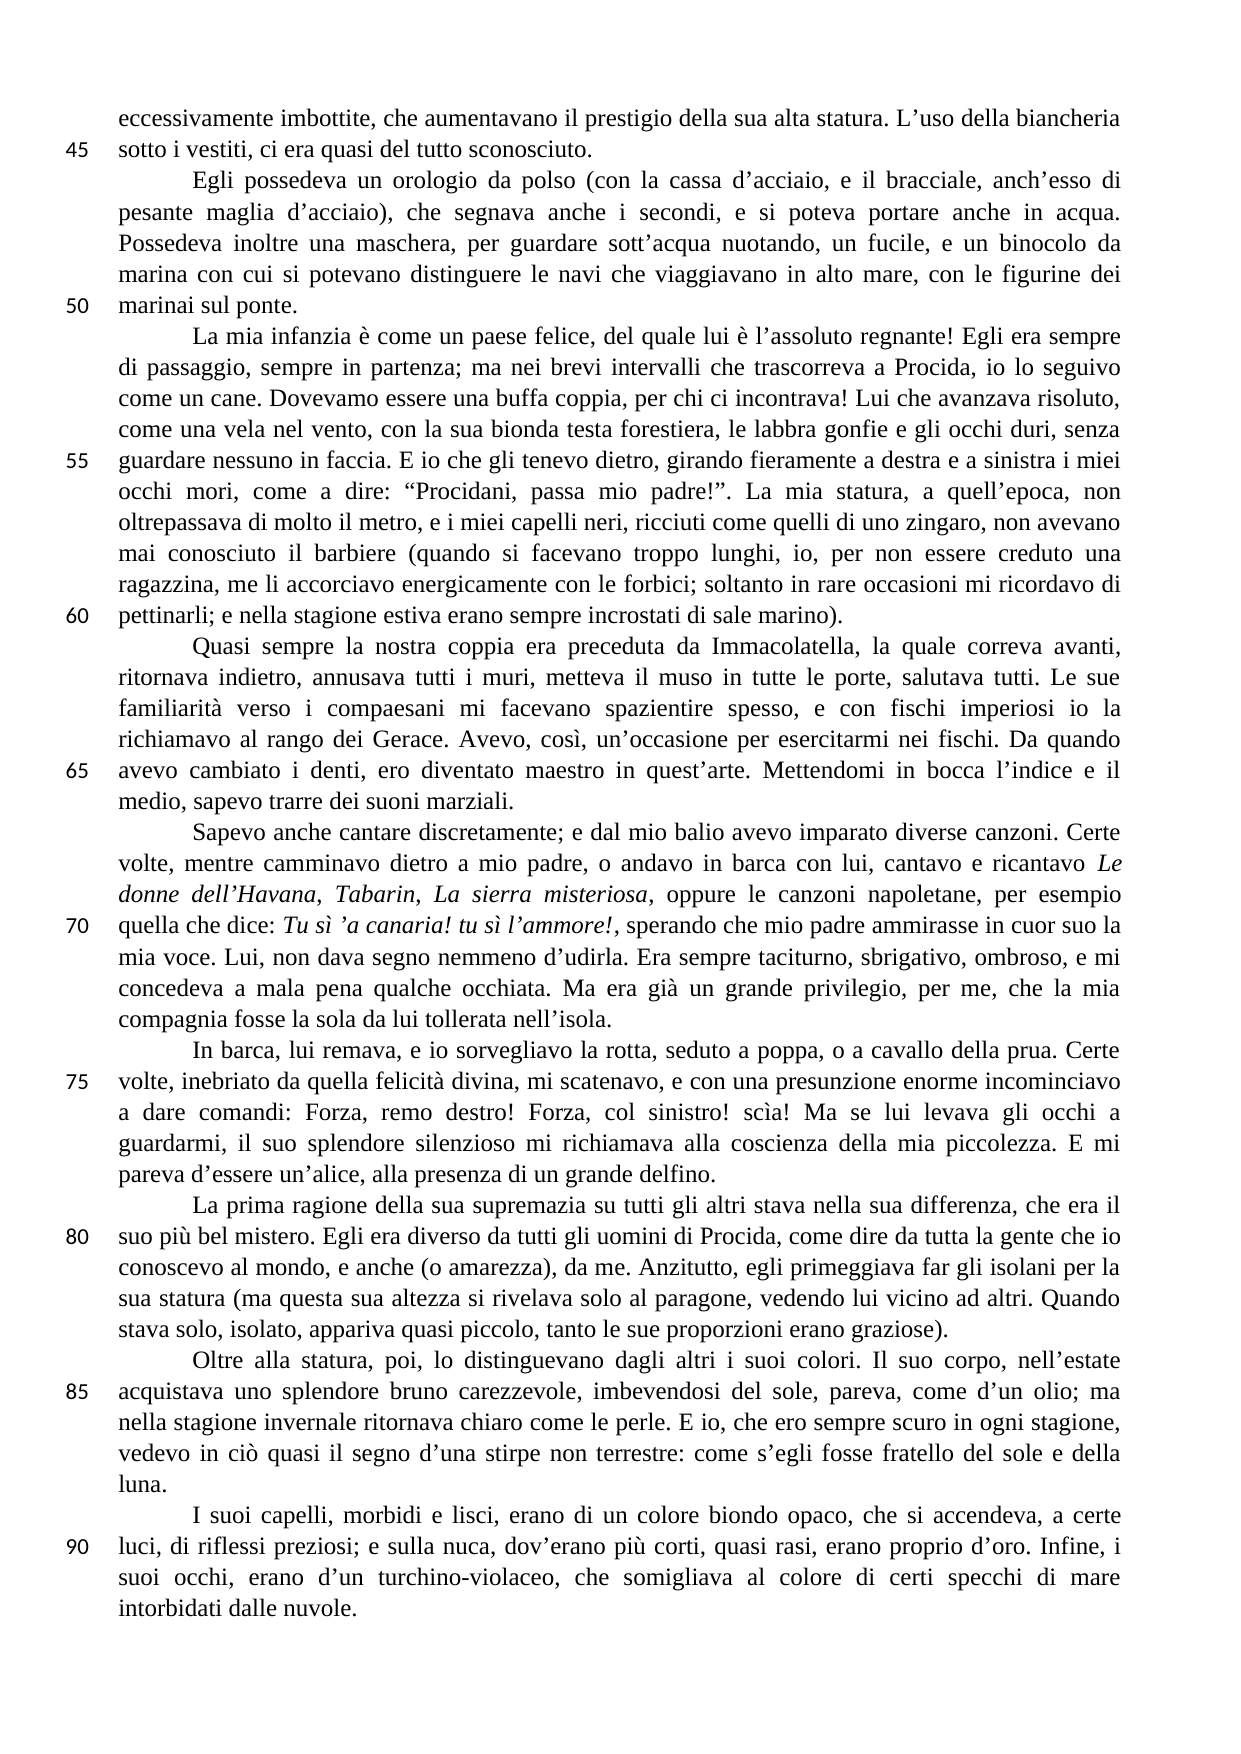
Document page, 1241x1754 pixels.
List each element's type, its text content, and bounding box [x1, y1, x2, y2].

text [118, 103, 1122, 163]
text Egli possedeva un orologio da polso (con la cassa d’acciaio, e il bracciale, anch’esso di pesante maglia d’acciaio), che segnava anche i secondi, e si poteva portare anche in acqua. Possedeva inoltre una maschera, per guardare sott’acqua nuotando, un fucile, e un binocolo da marina con cui si potevano distinguere le navi che viaggiavano in alto mare, con le figurine dei marinai sul ponte. [118, 166, 1122, 318]
text La mia infanzia è come un paese felice, del quale lui è l’assoluto regnante! Egli era sempre di passaggio, sempre in partenza; ma nei brevi intervalli che trascorreva a Procida, io lo seguivo come un cane. Dovevamo essere una buffa coppia, per chi ci incontrava! Lui che avanzava risoluto, come una vela nel vento, con la sua bionda testa forestiera, le labbra gonfie e gli occhi duri, senza guardare nessuno in faccia. E io che gli tenevo dietro, girando fieramente a destra e a sinistra i miei occhi mori, come a dire: “Procidani, passa mio padre!”. La mia statura, a quell’epoca, non oltrepassava di molto il metro, e i miei capelli neri, ricciuti come quelli di uno zingaro, non avevano mai conosciuto il barbiere (quando si facevano troppo lunghi, io, per non essere creduto una ragazzina, me li accorciavo energicamente con le forbici; soltanto in rare occasioni mi ricordavo di pettinarli; e nella stagione estiva erano sempre incrostati di sale marino). [118, 321, 1122, 629]
text La prima ragione della sua supremazia su tutti gli altri stava nella sua differenza, che era il suo più bel mistero. Egli era diverso da tutti gli uomini di Procida, come dire da tutta la gente che io conoscevo al mondo, e anche (o amarezza), da me. Anzitutto, egli primeggiava far gli isolani per la sua statura (ma questa sua altezza si rivelava solo al paragone, vedendo lui vicino ad altri. Quando stava solo, isolato, appariva quasi piccolo, tanto le sue proporzioni erano graziose). [118, 1190, 1122, 1343]
text In barca, lui remava, e io sorvegliavo la rotta, seduto a poppa, o a cavallo della prua. Certe volte, inebriato da quella felicità divina, mi scatenavo, e con una presunzione enorme incominciavo a dare comandi: Forza, remo destro! Forza, col sinistro! scìa! Ma se lui levava gli occhi a guardarmi, il suo splendore silenzioso mi richiamava alla coscienza della mia piccolezza. E mi pareva d’essere un’alice, alla presenza di un grande delfino. [118, 1035, 1122, 1188]
text I suoi capelli, morbidi e lisci, erano di un colore biondo opaco, che si accendeva, a certe luci, di riflessi preziosi; e sulla nuca, dov’erano più corti, quasi rasi, erano proprio d’oro. Infine, i suoi occhi, erano d’un turchino-violaceo, che somigliava al colore di certi specchi di mare intorbidati dalle nuvole. [118, 1500, 1122, 1622]
text Oltre alla statura, poi, lo distinguevano dagli altri i suoi colori. Il suo corpo, nell’estate acquistava uno splendore bruno carezzevole, imbevendosi del sole, pareva, come d’un olio; ma nella stagione invernale ritornava chiaro come le perle. E io, che ero sempre scuro in ogni stagione, vedevo in ciò quasi il segno d’una stirpe non terrestre: come s’egli fosse fratello del sole e della luna. [118, 1345, 1122, 1498]
text Sapevo anche cantare discretamente; e dal mio balio avevo imparato diverse canzoni. Certe volte, mentre camminavo dietro a mio padre, o andavo in barca con lui, cantavo e ricantavo Le donne dell’Havana, Tabarin, La sierra misteriosa, oppure le canzoni napoletane, per esempio quella che dice: Tu sì ’a canaria! tu sì l’ammore!, sperando che mio padre ammirasse in cuor suo la mia voce. Lui, non dava segno nemmeno d’udirla. Era sempre taciturno, sbrigativo, ombroso, e mi concedeva a mala pena qualche occhiata. Ma era già un grande privilegio, per me, che la mia compagnia fosse la sola da lui tollerata nell’isola. [118, 817, 1122, 1032]
text Quasi sempre la nostra coppia era preceduta da Immacolatella, la quale correva avanti, ritornava indietro, annusava tutti i muri, metteva il muso in tutte le porte, salutava tutti. Le sue familiarità verso i compaesani mi facevano spazientire spesso, e con fischi imperiosi io la richiamavo al rango dei Gerace. Avevo, così, un’occasione per esercitarmi nei fischi. Da quando avevo cambiato i denti, ero diventato maestro in quest’arte. Mettendomi in bocca l’indice e il medio, sapevo trarre dei suoni marziali. [118, 631, 1122, 815]
